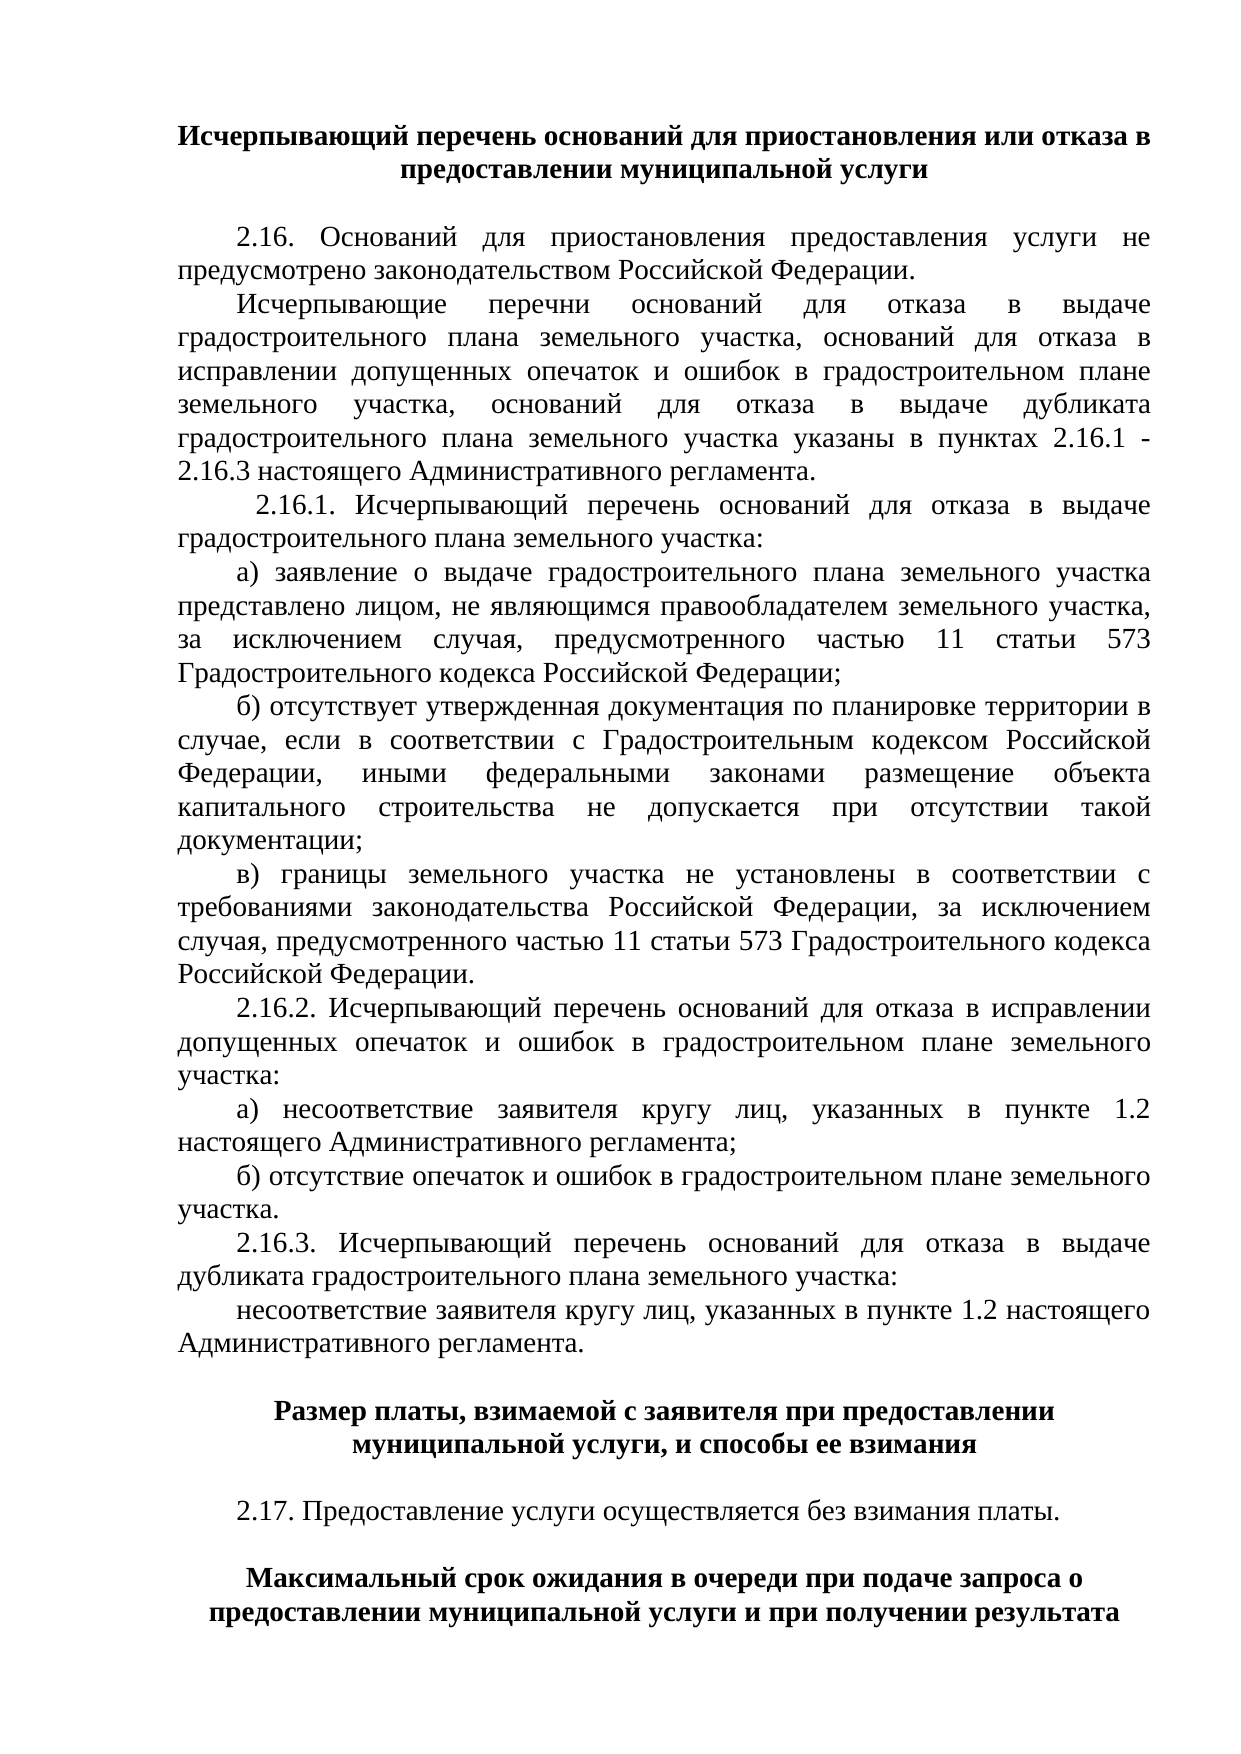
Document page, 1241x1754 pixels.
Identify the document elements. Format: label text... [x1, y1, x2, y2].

text а) заявление о выдаче градостроительного плана земельного участка представлено лицом, не являющимся правообладателем земельного участка, за исключением случая, предусмотренного частью 11 статьи 573 Градостроительного кодекса Российской Федерации; [177, 554, 1152, 688]
text Размер платы, взимаемой с заявителя при предоставлении муниципальной услуги, и способы ее взимания [177, 1393, 1152, 1460]
text 2.16.3. Исчерпывающий перечень оснований для отказа в выдаче дубликата градостроительного плана земельного участка: [177, 1225, 1152, 1292]
text 2.17. Предоставление услуги осуществляется без взимания платы. [177, 1493, 1152, 1527]
text а) несоответствие заявителя кругу лиц, указанных в пункте 1.2 настоящего Административного регламента; [177, 1091, 1152, 1158]
text Исчерпывающий перечень оснований для приостановления или отказа в предоставлении муниципальной услуги [177, 118, 1152, 185]
text 2.16. Оснований для приостановления предоставления услуги не предусмотрено законодательством Российской Федерации. [177, 219, 1152, 286]
text несоответствие заявителя кругу лиц, указанных в пункте 1.2 настоящего Административного регламента. [177, 1292, 1152, 1359]
text Исчерпывающие перечни оснований для отказа в выдаче градостроительного плана земельного участка, оснований для отказа в исправлении допущенных опечаток и ошибок в градостроительном плане земельного участка, оснований для отказа в выдаче дубликата градостроительного плана земельного участка указаны в пунктах 2.16.1 - 2.16.3 настоящего Административного регламента. [177, 286, 1152, 487]
text 2.16.1. Исчерпывающий перечень оснований для отказа в выдаче градостроительного плана земельного участка: [177, 487, 1152, 554]
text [177, 1560, 1152, 1627]
text в) границы земельного участка не установлены в соответствии с требованиями законодательства Российской Федерации, за исключением случая, предусмотренного частью 11 статьи 573 Градостроительного кодекса Российской Федерации. [177, 856, 1152, 990]
text б) отсутствует утвержденная документация по планировке территории в случае, если в соответствии с Градостроительным кодексом Российской Федерации, иными федеральными законами размещение объекта капитального строительства не допускается при отсутствии такой документации; [177, 688, 1152, 856]
text б) отсутствие опечаток и ошибок в градостроительном плане земельного участка. [177, 1158, 1152, 1225]
text 2.16.2. Исчерпывающий перечень оснований для отказа в исправлении допущенных опечаток и ошибок в градостроительном плане земельного участка: [177, 990, 1152, 1091]
